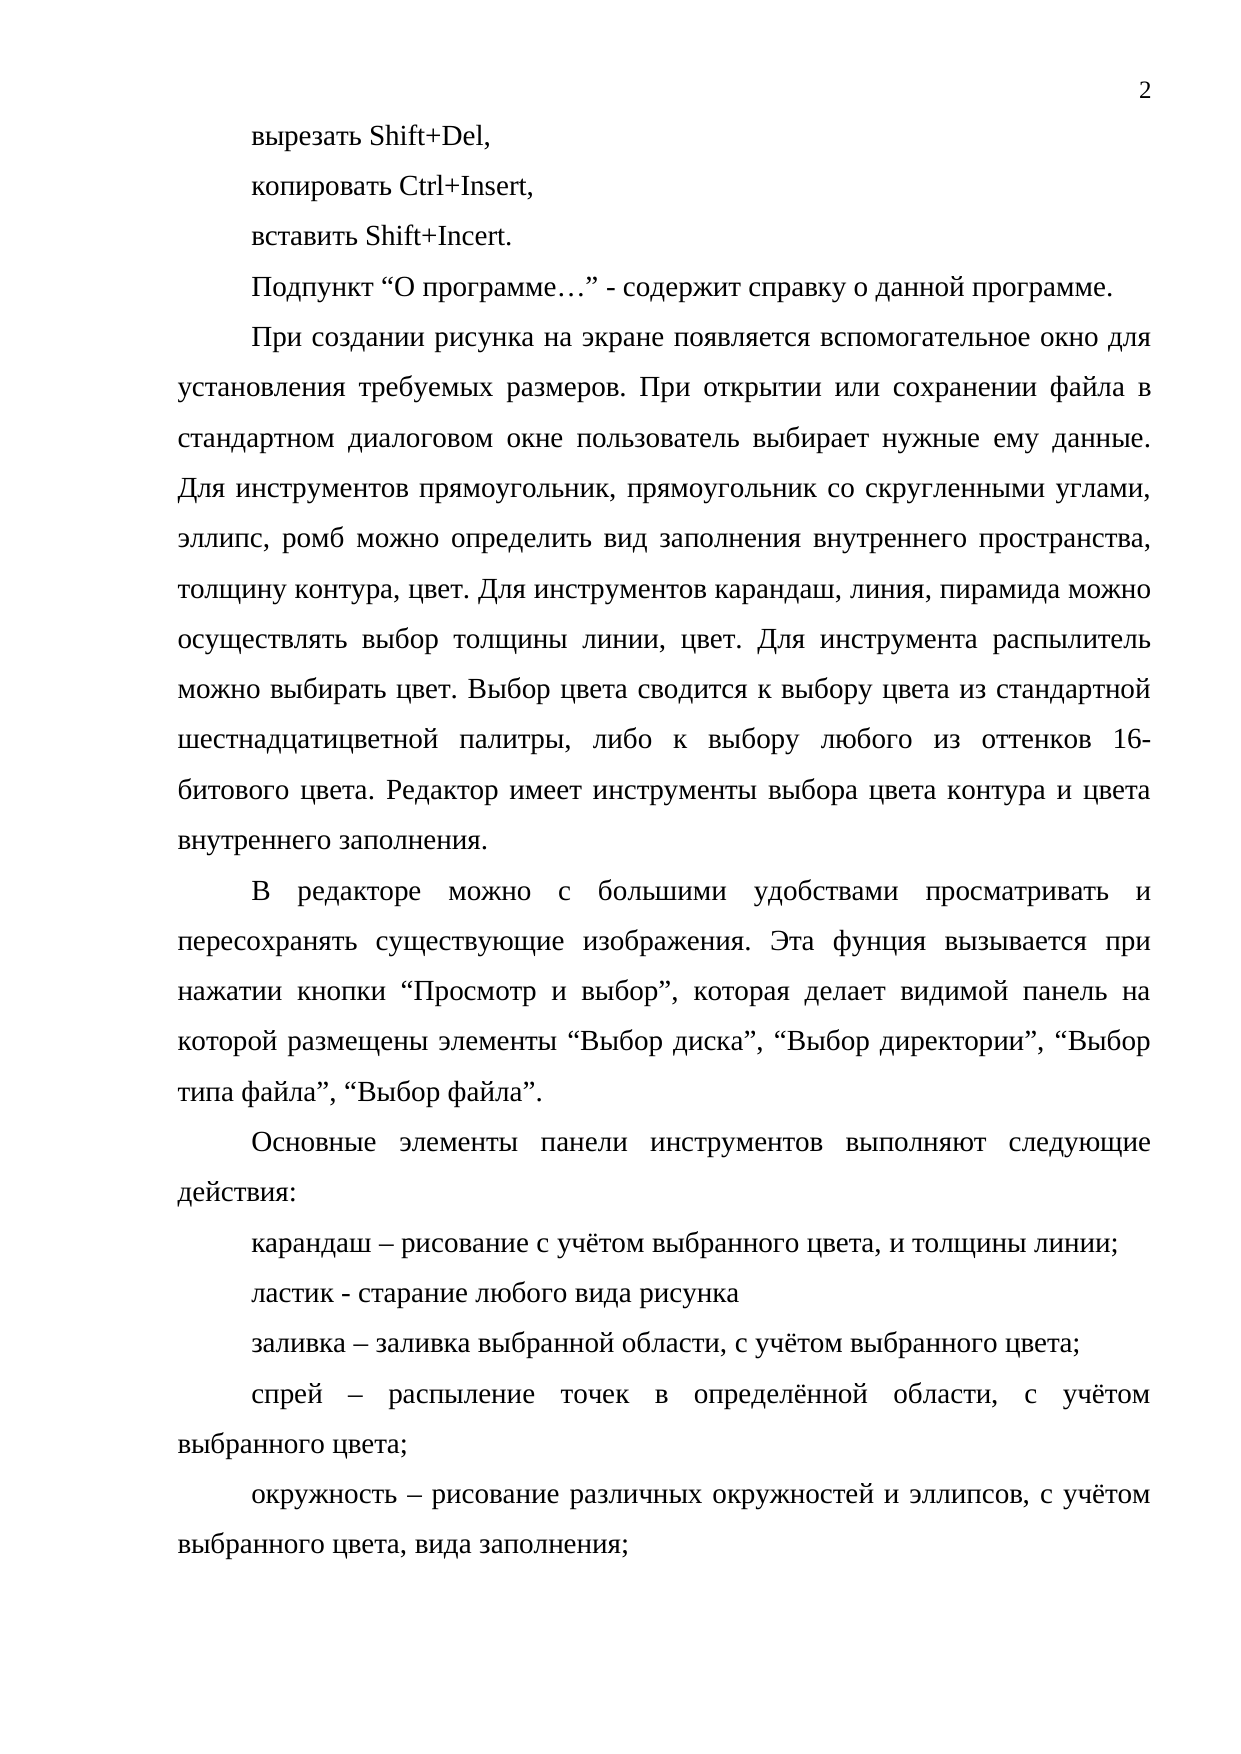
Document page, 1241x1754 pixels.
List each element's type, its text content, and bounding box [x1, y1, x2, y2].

text копировать Ctrl+Insert, [177, 168, 1152, 202]
text Основные элементы панели инструментов выполняют следующие действия: [177, 1124, 1152, 1208]
text ластик - старание любого вида рисунка [177, 1275, 1152, 1309]
text При создании рисунка на экране появляется вспомогательное окно для установления требуемых размеров. При открытии или сохранении файла в стандартном диалоговом окне пользователь выбирает нужные ему данные. Для инструментов прямоугольник, прямоугольник со скругленными углами, эллипс, ромб можно определить вид заполнения внутреннего пространства, толщину контура, цвет. Для инструментов карандаш, линия, пирамида можно осуществлять выбор толщины линии, цвет. Для инструмента распылитель можно выбирать цвет. Выбор цвета сводится к выбору цвета из стандартной шестнадцатицветной палитры, либо к выбору любого из оттенков 16-битового цвета. Редактор имеет инструменты выбора цвета контура и цвета внутреннего заполнения. [177, 319, 1152, 856]
text вставить Shift+Incert. [177, 219, 1152, 252]
text спрей – распыление точек в определённой области, с учётом выбранного цвета; [177, 1376, 1152, 1460]
text заливка – заливка выбранной области, с учётом выбранного цвета; [177, 1326, 1152, 1359]
text В редакторе можно с большими удобствами просматривать и пересохранять существующие изображения. Эта фунция вызывается при нажатии кнопки “Просмотр и выбор”, которая делает видимой панель на которой размещены элементы “Выбор диска”, “Выбор директории”, “Выбор типа файла”, “Выбор файла”. [177, 873, 1152, 1108]
text окружность – рисование различных окружностей и эллипсов, с учётом выбранного цвета, вида заполнения; [177, 1477, 1152, 1560]
text Подпункт “О программе…” - содержит справку о данной программе. [177, 269, 1152, 303]
text карандаш – рисование с учётом выбранного цвета, и толщины линии; [177, 1225, 1152, 1258]
text вырезать Shift+Del, [177, 118, 1152, 152]
